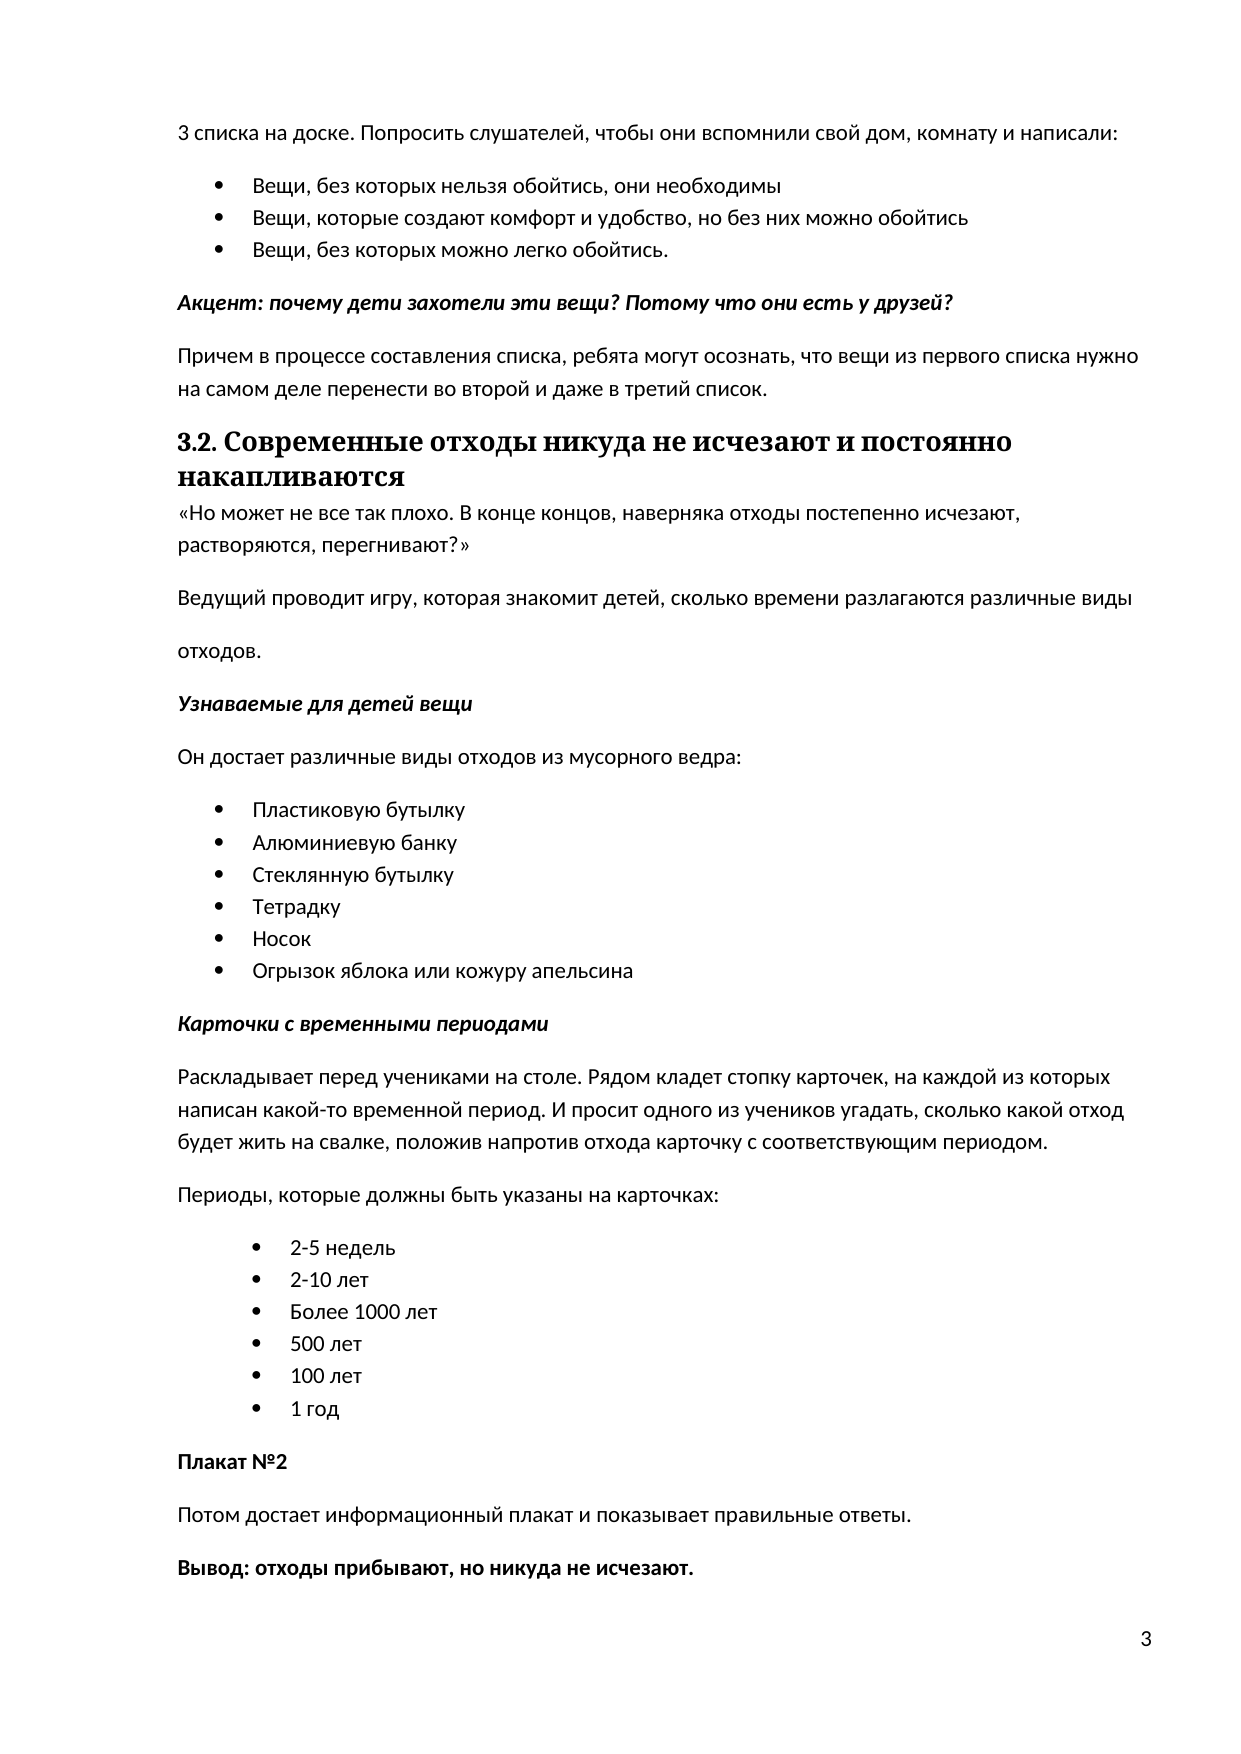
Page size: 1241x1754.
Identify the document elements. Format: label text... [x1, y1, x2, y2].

subtitle 3.2. Современные отходы никуда не исчезают и постоянно накапливаются [177, 427, 1152, 494]
text 3 списка на доске. Попросить слушателей, чтобы они вспомнили свой дом, комнату и написали: [177, 118, 1152, 146]
text «Но может не все так плохо. В конце концов, наверняка отходы постепенно исчезают, растворяются, перегнивают?» [177, 498, 1152, 558]
list Стеклянную бутылку [215, 860, 1152, 888]
text Узнаваемые для детей вещи [177, 689, 1152, 717]
list Тетрадку [215, 892, 1152, 920]
list 100 лет [252, 1362, 1152, 1390]
list Пластиковую бутылку [215, 796, 1152, 823]
list 2-10 лет [252, 1265, 1152, 1293]
list Огрызок яблока или кожуру апельсина [215, 956, 1152, 984]
list Вещи, которые создают комфорт и удобство, но без них можно обойтись [215, 203, 1152, 231]
list Вещи, без которых нельзя обойтись, они необходимы [215, 171, 1152, 199]
list 2-5 недель [252, 1233, 1152, 1261]
list Вещи, без которых можно легко обойтись. [215, 236, 1152, 263]
list 1 год [252, 1394, 1152, 1422]
text Ведущий проводит игру, которая знакомит детей, сколько времени разлагаются различные виды [177, 583, 1152, 611]
text Акцент: почему дети захотели эти вещи? Потому что они есть у друзей? [177, 288, 1152, 317]
text Вывод: отходы прибывают, но никуда не исчезают. [177, 1553, 1152, 1581]
text отходов. [177, 636, 1152, 664]
text Периоды, которые должны быть указаны на карточках: [177, 1180, 1152, 1208]
list 500 лет [252, 1329, 1152, 1357]
text Раскладывает перед учениками на столе. Рядом кладет стопку карточек, на каждой из которых написан какой-то временной период. И просит одного из учеников угадать, сколько какой отход будет жить на свалке, положив напротив отхода карточку с соответствующим периодом. [177, 1062, 1152, 1155]
list Алюминиевую банку [215, 828, 1152, 856]
list Носок [215, 924, 1152, 952]
list Более 1000 лет [252, 1297, 1152, 1325]
text Причем в процессе составления списка, ребята могут осознать, что вещи из первого списка нужно на самом деле перенести во второй и даже в третий список. [177, 342, 1152, 402]
text Он достает различные виды отходов из мусорного ведра: [177, 742, 1152, 771]
text Плакат №2 [177, 1447, 1152, 1475]
text Карточки с временными периодами [177, 1009, 1152, 1037]
text Потом достает информационный плакат и показывает правильные ответы. [177, 1500, 1152, 1528]
